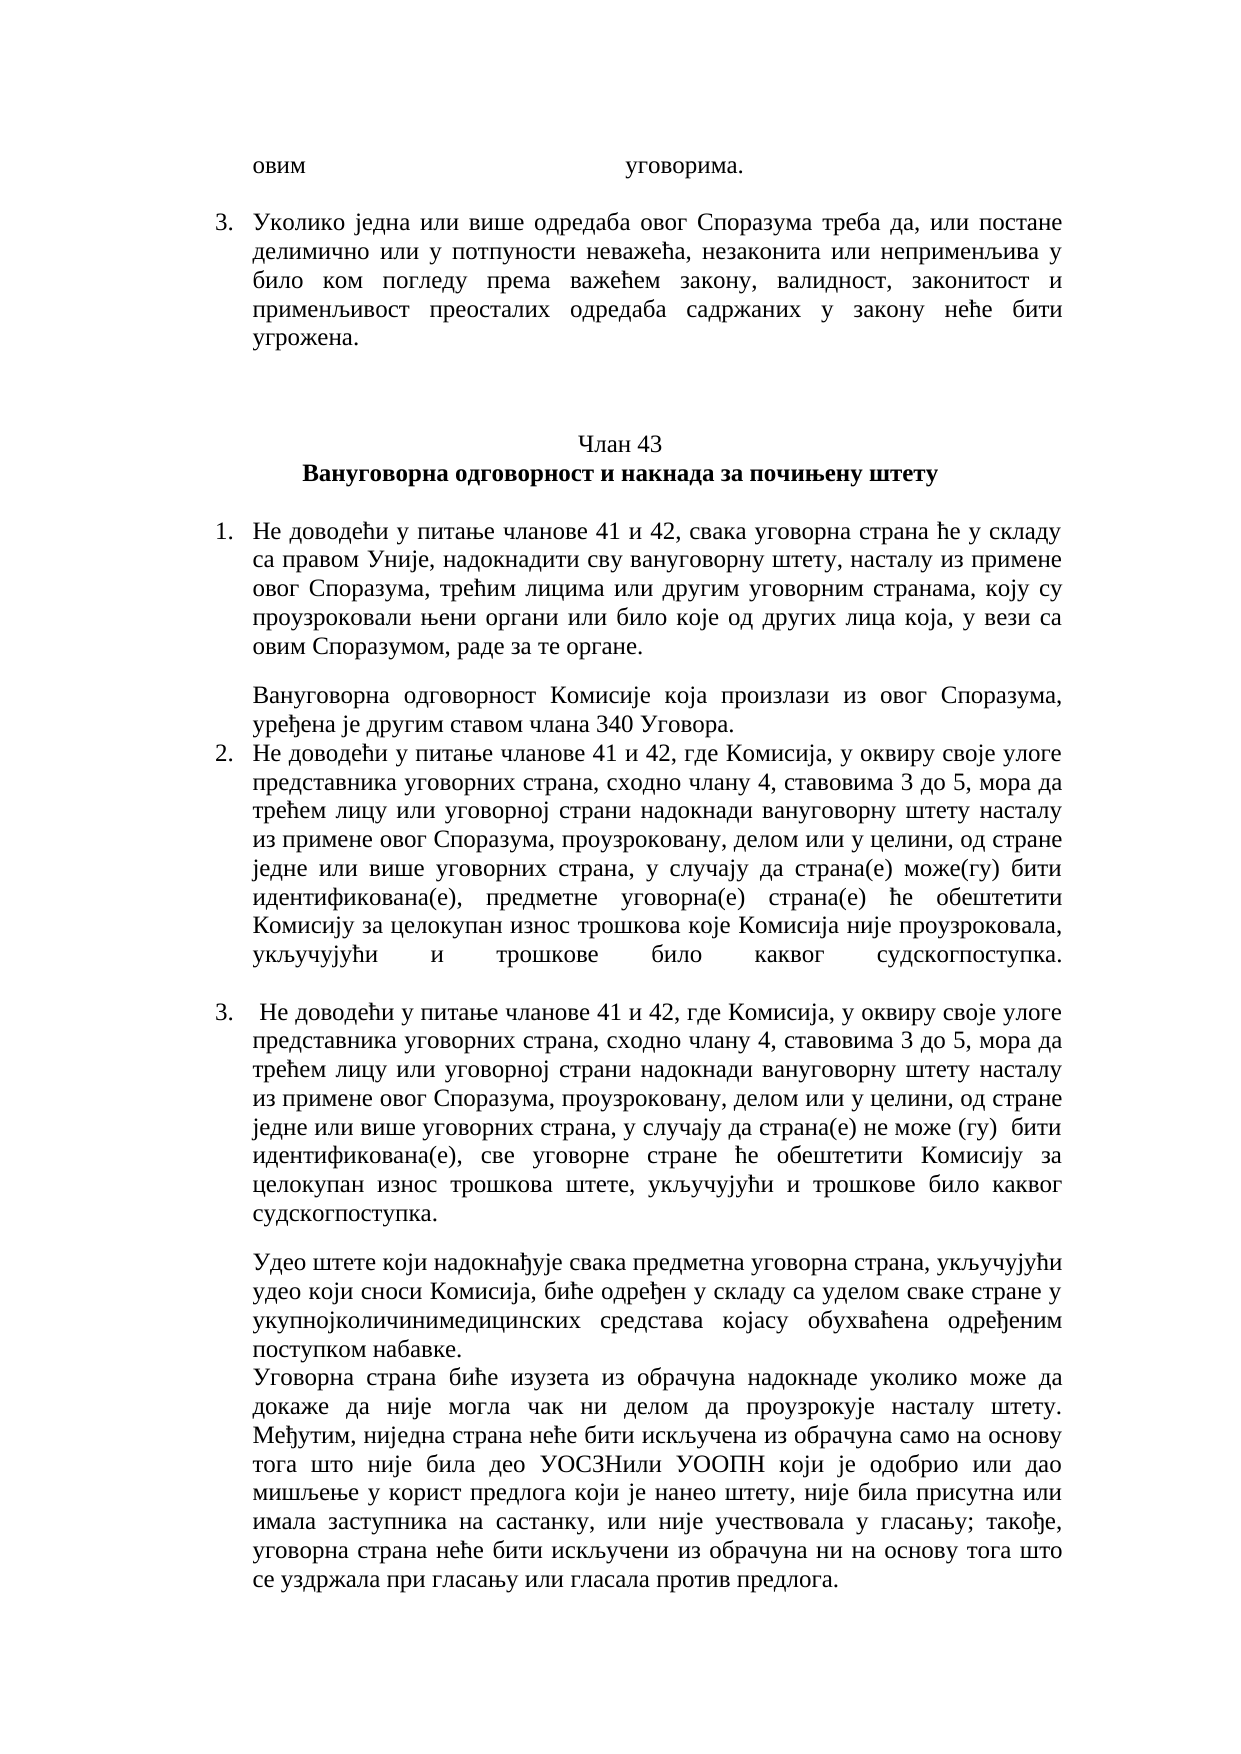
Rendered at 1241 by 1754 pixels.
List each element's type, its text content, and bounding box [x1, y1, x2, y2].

list Меродавно право за оквирне или директне уговоре овог Споразума, и надлежни суд за разматрање спорова по овим уговорима, биће одређен овим уговорима. [215, 207, 1063, 322]
text Вануговорна одговорност Комисије која произлази из овог Споразума, уређена је другим ставом члана 340 Уговора. [252, 795, 1063, 853]
text Вануговорна одговорност и накнада за почињену штету [177, 573, 1063, 602]
list Не доводећи у питање чланове 41 и 42, свака уговорна страна ће у складу са правом Уније, надокнадити сву вануговорну штету, насталу из примене овог Споразума, трећим лицима или другим уговорним странама, коју су проузроковали њени органи или било које од других лица која, у вези са овим Споразумом, раде за те органе. [215, 631, 1063, 774]
text Члан 43 [177, 544, 1063, 573]
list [215, 150, 1063, 207]
list Не доводећи у питање чланове 41 и 42, где Комисија, у оквиру своје улоге представника уговорних страна, сходно члану 4, ставовима 3 до 5, мора да трећем лицу или уговорној страни надокнади вануговорну штету насталу из примене овог Споразума, проузроковану, делом или у целини, од стране једне или више уговорних страна, у случају да страна(е) може(гу) бити идентификована(е), предметне уговорна(е) страна(е) ће обештетити Комисију за целокупан износ трошкова које Комисија није проузроковала, укључујући и трошкове било каквог судскогпоступка. [215, 853, 1063, 1112]
text Удео штете који надокнађује свака предметна уговорна страна, укључујући удео који сноси Комисија, биће одређен у складу са уделом сваке стране у укупнојколичинимедицинских средстава којасу обухваћена одређеним поступком набавке. [252, 1362, 1063, 1477]
list Уколико једна или више одредаба овог Споразума треба да, или постане делимично или у потпуности неважећа, незаконита или неприменљива у било ком погледу према важећем закону, валидност, законитост и применљивост преосталих одредаба садржаних у закону неће бити угрожена. [215, 322, 1063, 466]
list Не доводећи у питање чланове 41 и 42, где Комисија, у оквиру своје улоге представника уговорних страна, сходно члану 4, ставовима 3 до 5, мора да трећем лицу или уговорној страни надокнади вануговорну штету насталу из примене овог Споразума, проузроковану, делом или у целини, од стране једне или више уговорних страна, у случају да страна(е) не може (гу) бити идентификована(е), све уговорне стране ће обештетити Комисију за целокупан износ трошкова штете, укључујући и трошкове било каквог судскогпоступка. [215, 1112, 1063, 1342]
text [252, 1477, 1063, 1592]
